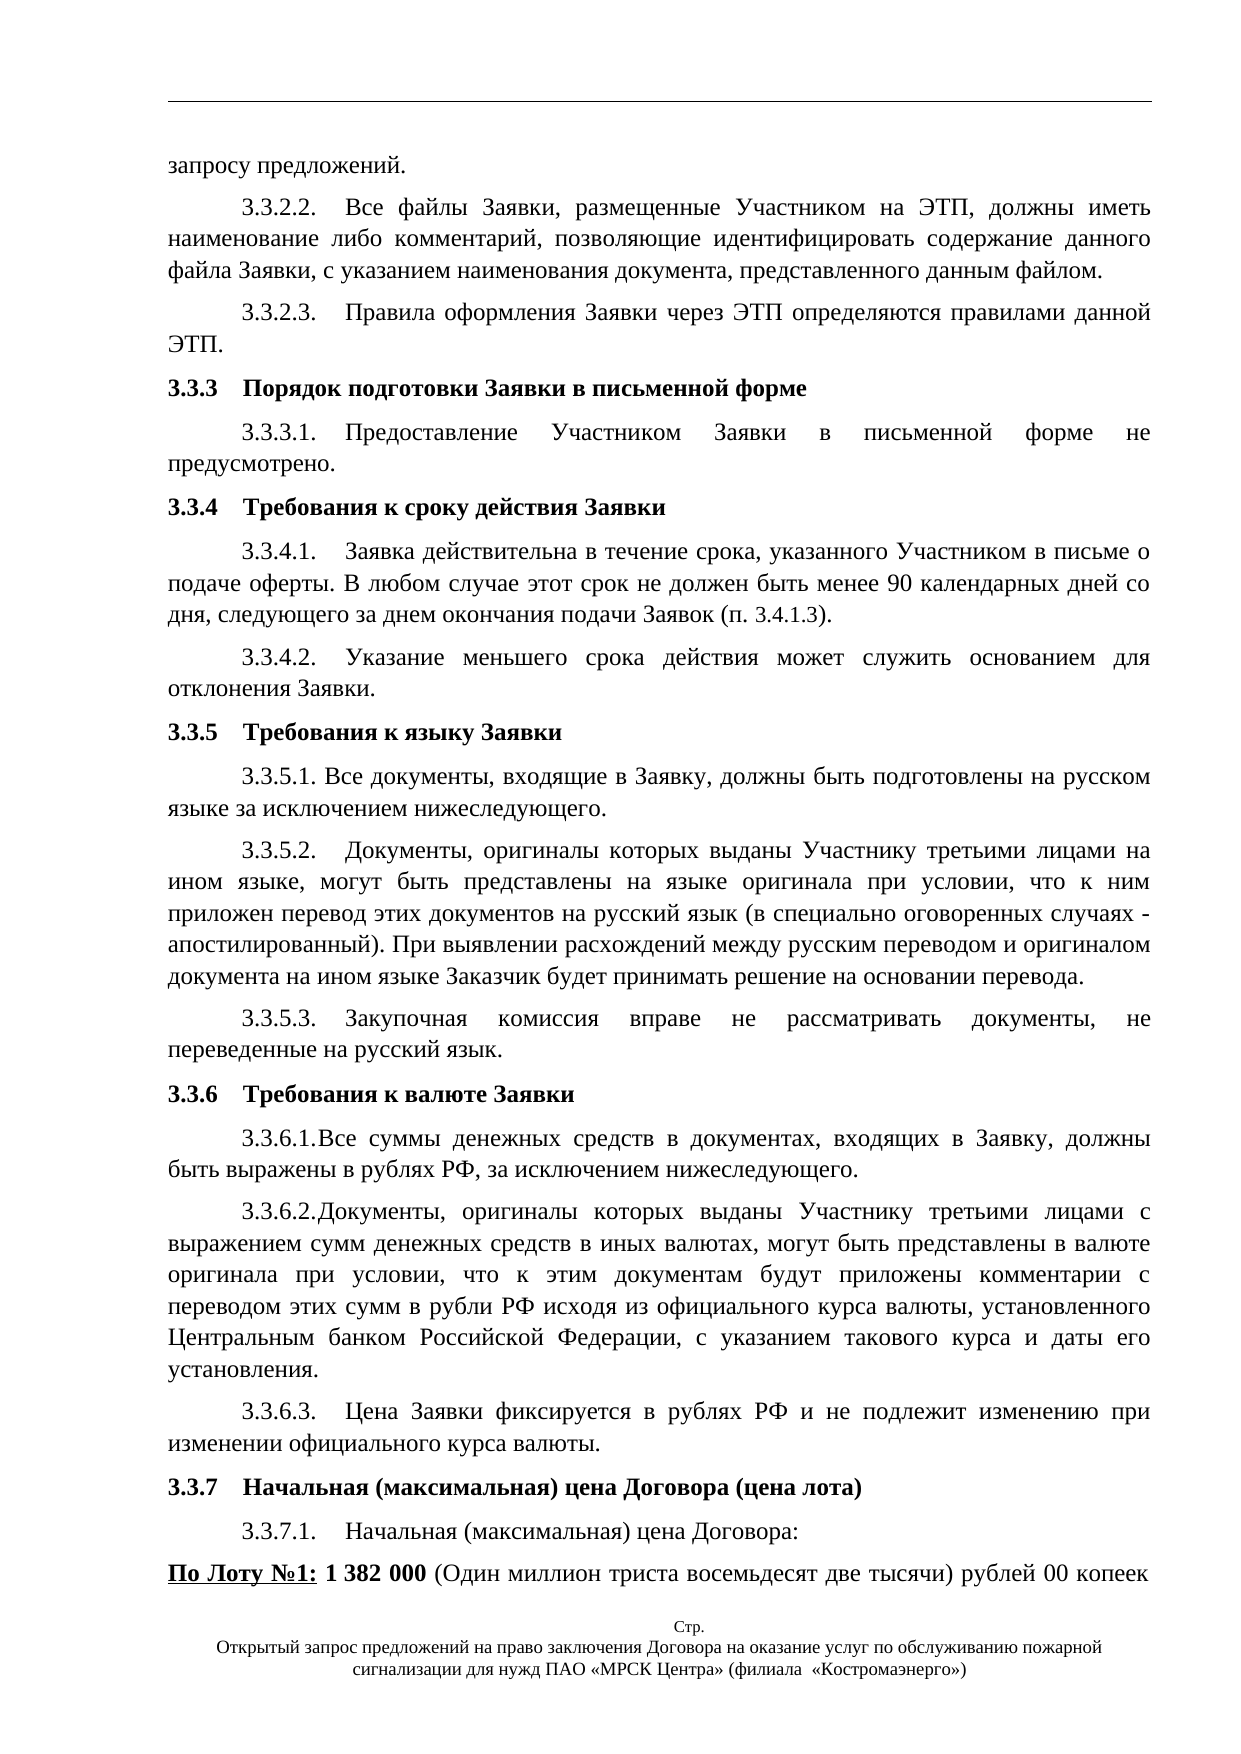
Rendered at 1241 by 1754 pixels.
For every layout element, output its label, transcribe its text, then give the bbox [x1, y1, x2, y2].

subtitle Требования к языку Заявки [168, 717, 1152, 746]
subtitle Начальная (максимальная) цена Договора (цена лота) [168, 1472, 1152, 1500]
list Все суммы денежных средств в документах, входящих в Заявку, должны быть выражены в рублях РФ, за исключением нижеследующего. [168, 1123, 1152, 1183]
list Правила оформления Заявки через ЭТП определяются правилами данной ЭТП. [168, 297, 1152, 357]
subtitle Порядок подготовки Заявки в письменной форме [168, 373, 1152, 401]
list Цена Заявки фиксируется в рублях РФ и не подлежит изменению при изменении официального курса валюты. [168, 1396, 1152, 1456]
list Все файлы Заявки, размещенные Участником на ЭТП, должны иметь наименование либо комментарий, позволяющие идентифицировать содержание данного файла Заявки, с указанием наименования документа, представленного данным файлом. [168, 192, 1152, 284]
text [168, 1558, 1150, 1586]
list Указание меньшего срока действия может служить основанием для отклонения Заявки. [168, 642, 1151, 702]
list Документы, оригиналы которых выданы Участнику третьими лицами на ином языке, могут быть представлены на языке оригинала при условии, что к ним приложен перевод этих документов на русский язык (в специально оговоренных случаях - апостилированный). При выявлении расхождений между русским переводом и оригиналом документа на ином языке Заказчик будет принимать решение на основании перевода. [168, 835, 1152, 990]
list Заявка действительна в течение срока, указанного Участником в письме о подаче оферты. В любом случае этот срок не должен быть менее 90 календарных дней со дня, следующего за днем окончания подачи Заявок (п. 3.4.1.3). [168, 536, 1151, 628]
list Начальная (максимальная) цена Договора: [168, 1516, 1150, 1544]
list Закупочная комиссия вправе не рассматривать документы, не переведенные на русский язык. [168, 1003, 1152, 1063]
text 3.3.5.1. Все документы, входящие в Заявку, должны быть подготовлены на русском языке за исключением нижеследующего. [168, 761, 1152, 822]
list Предоставление Участником Заявки в письменной форме не предусмотрено. [168, 417, 1152, 477]
subtitle Требования к валюте Заявки [168, 1079, 1152, 1107]
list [168, 150, 1152, 179]
subtitle Требования к сроку действия Заявки [168, 492, 1152, 521]
list Документы, оригиналы которых выданы Участнику третьими лицами с выражением сумм денежных средств в иных валютах, могут быть представлены в валюте оригинала при условии, что к этим документам будут приложены комментарии с переводом этих сумм в рубли РФ исходя из официального курса валюты, установленного Центральным банком Российской Федерации, с указанием такового курса и даты его установления. [168, 1196, 1152, 1383]
